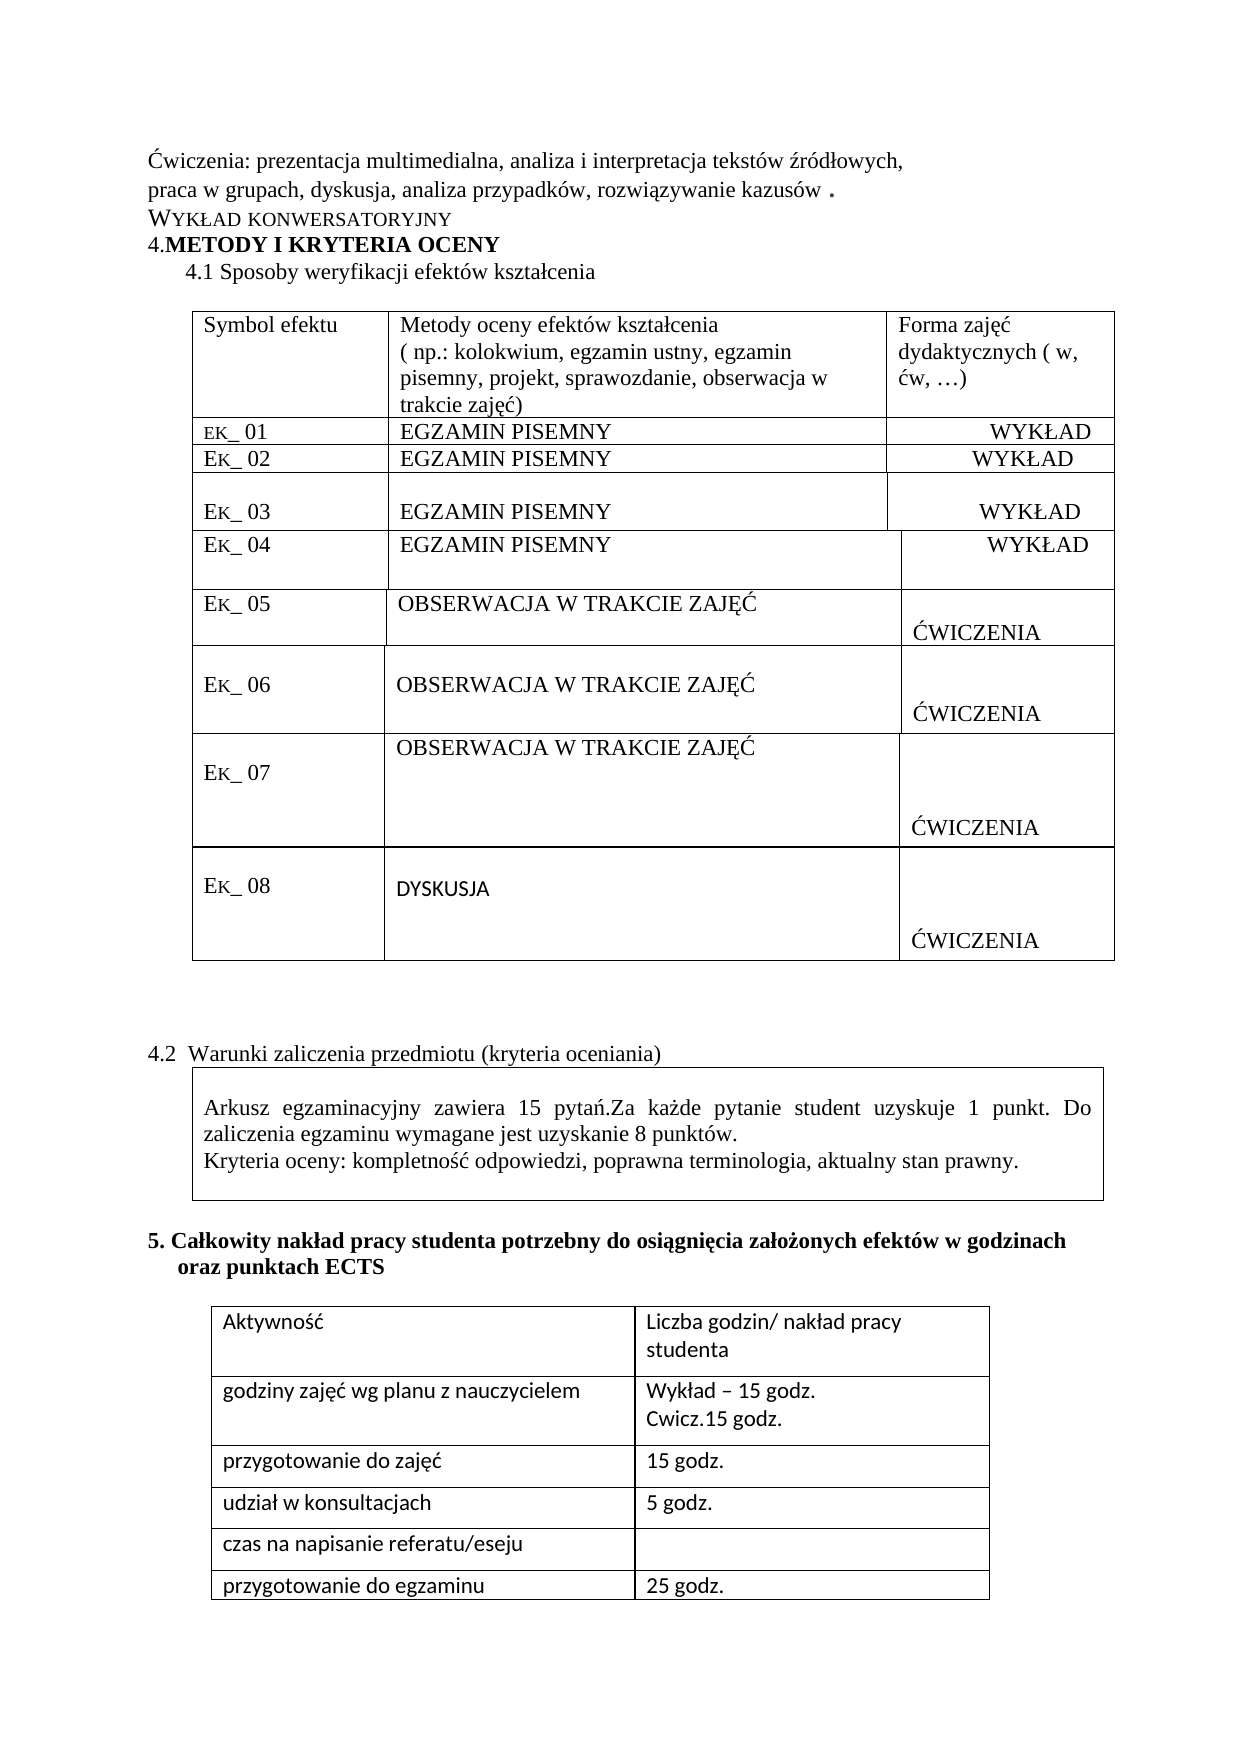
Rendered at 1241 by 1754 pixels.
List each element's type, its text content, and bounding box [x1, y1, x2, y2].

text 4.1 Sposoby weryfikacji efektów kształcenia [185, 258, 1093, 284]
table_cell ĆWICZENIA [902, 590, 1114, 645]
table_header Arkusz egzaminacyjny zawiera 15 pytań.Za każde pytanie student uzyskuje 1 punkt. Do zaliczenia egzaminu wymagane jest uzyskanie 8 punktów. Kryteria oceny: kompletność odpowiedzi, poprawna terminologia, aktualny stan prawny. [193, 1068, 1103, 1199]
table_cell WYKŁAD [902, 531, 1114, 589]
text 4.2 Warunki zaliczenia przedmiotu (kryteria oceniania) [148, 1040, 1093, 1067]
table_cell 15 godz. [636, 1446, 989, 1487]
table_cell ĆWICZENIA [902, 646, 1114, 733]
table_cell 5 godz. [636, 1488, 989, 1528]
table_cell Ek_ 08 [193, 848, 384, 960]
table_cell Ek_ 02 [193, 445, 388, 472]
table_cell ĆWICZENIA [900, 734, 1114, 846]
table_cell EGZAMIN PISEMNY [389, 473, 887, 530]
table_cell WYKŁAD [888, 473, 1114, 530]
text 5. Całkowity nakład pracy studenta potrzebny do osiągnięcia założonych efektów w godzinach oraz punktach ECTS [148, 1227, 1093, 1279]
table_cell czas na napisanie referatu/eseju [212, 1529, 634, 1570]
table_cell Ek_ 03 [193, 473, 388, 530]
table_cell 25 godz. [636, 1571, 989, 1599]
table_cell Ek_ 04 [193, 531, 388, 589]
table_cell EGZAMIN PISEMNY [389, 445, 886, 472]
table_cell DYSKUSJA [385, 848, 899, 960]
table_cell WYKŁAD [887, 445, 1114, 472]
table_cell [212, 1571, 634, 1599]
table_cell [636, 1529, 989, 1570]
table_header Forma zajęć dydaktycznych ( w, ćw, …) [887, 312, 1114, 417]
table_cell OBSERWACJA W TRAKCIE ZAJĘĆ [385, 646, 901, 733]
table_cell Wykład – 15 godz. Cwicz.15 godz. [636, 1377, 989, 1445]
table_cell OBSERWACJA W TRAKCIE ZAJĘĆ [387, 590, 901, 645]
table_cell udział w konsultacjach [212, 1488, 634, 1528]
table_cell OBSERWACJA W TRAKCIE ZAJĘĆ [385, 734, 899, 846]
table_cell EGZAMIN PISEMNY [389, 418, 886, 444]
table_cell przygotowanie do zajęć [212, 1446, 634, 1487]
table_header Aktywność [212, 1307, 634, 1376]
table_cell ĆWICZENIA [900, 848, 1114, 960]
text Ćwiczenia: prezentacja multimedialna, analiza i interpretacja tekstów źródłowych, praca w grupach, dyskusja, analiza przypadków, rozwiązywanie kazusów . [148, 148, 1093, 203]
table_cell godziny zajęć wg planu z nauczycielem [212, 1377, 634, 1445]
table_header Metody oceny efektów kształcenia ( np.: kolokwium, egzamin ustny, egzamin pisemny, projekt, sprawozdanie, obserwacja w trakcie zajęć) [389, 312, 886, 417]
text 4.METODY I KRYTERIA OCENY [148, 231, 1093, 258]
table_header Liczba godzin/ nakład pracy studenta [636, 1307, 989, 1376]
text Wykład konwersatoryjny [148, 203, 1093, 231]
table_cell EGZAMIN PISEMNY [389, 531, 901, 589]
table_header Symbol efektu [193, 312, 388, 417]
table_cell ek_ 01 [193, 418, 388, 444]
table_cell Ek_ 06 [193, 646, 384, 733]
table_cell WYKŁAD [887, 418, 1114, 444]
table_cell Ek_ 07 [193, 734, 384, 846]
table_cell Ek_ 05 [193, 590, 386, 645]
